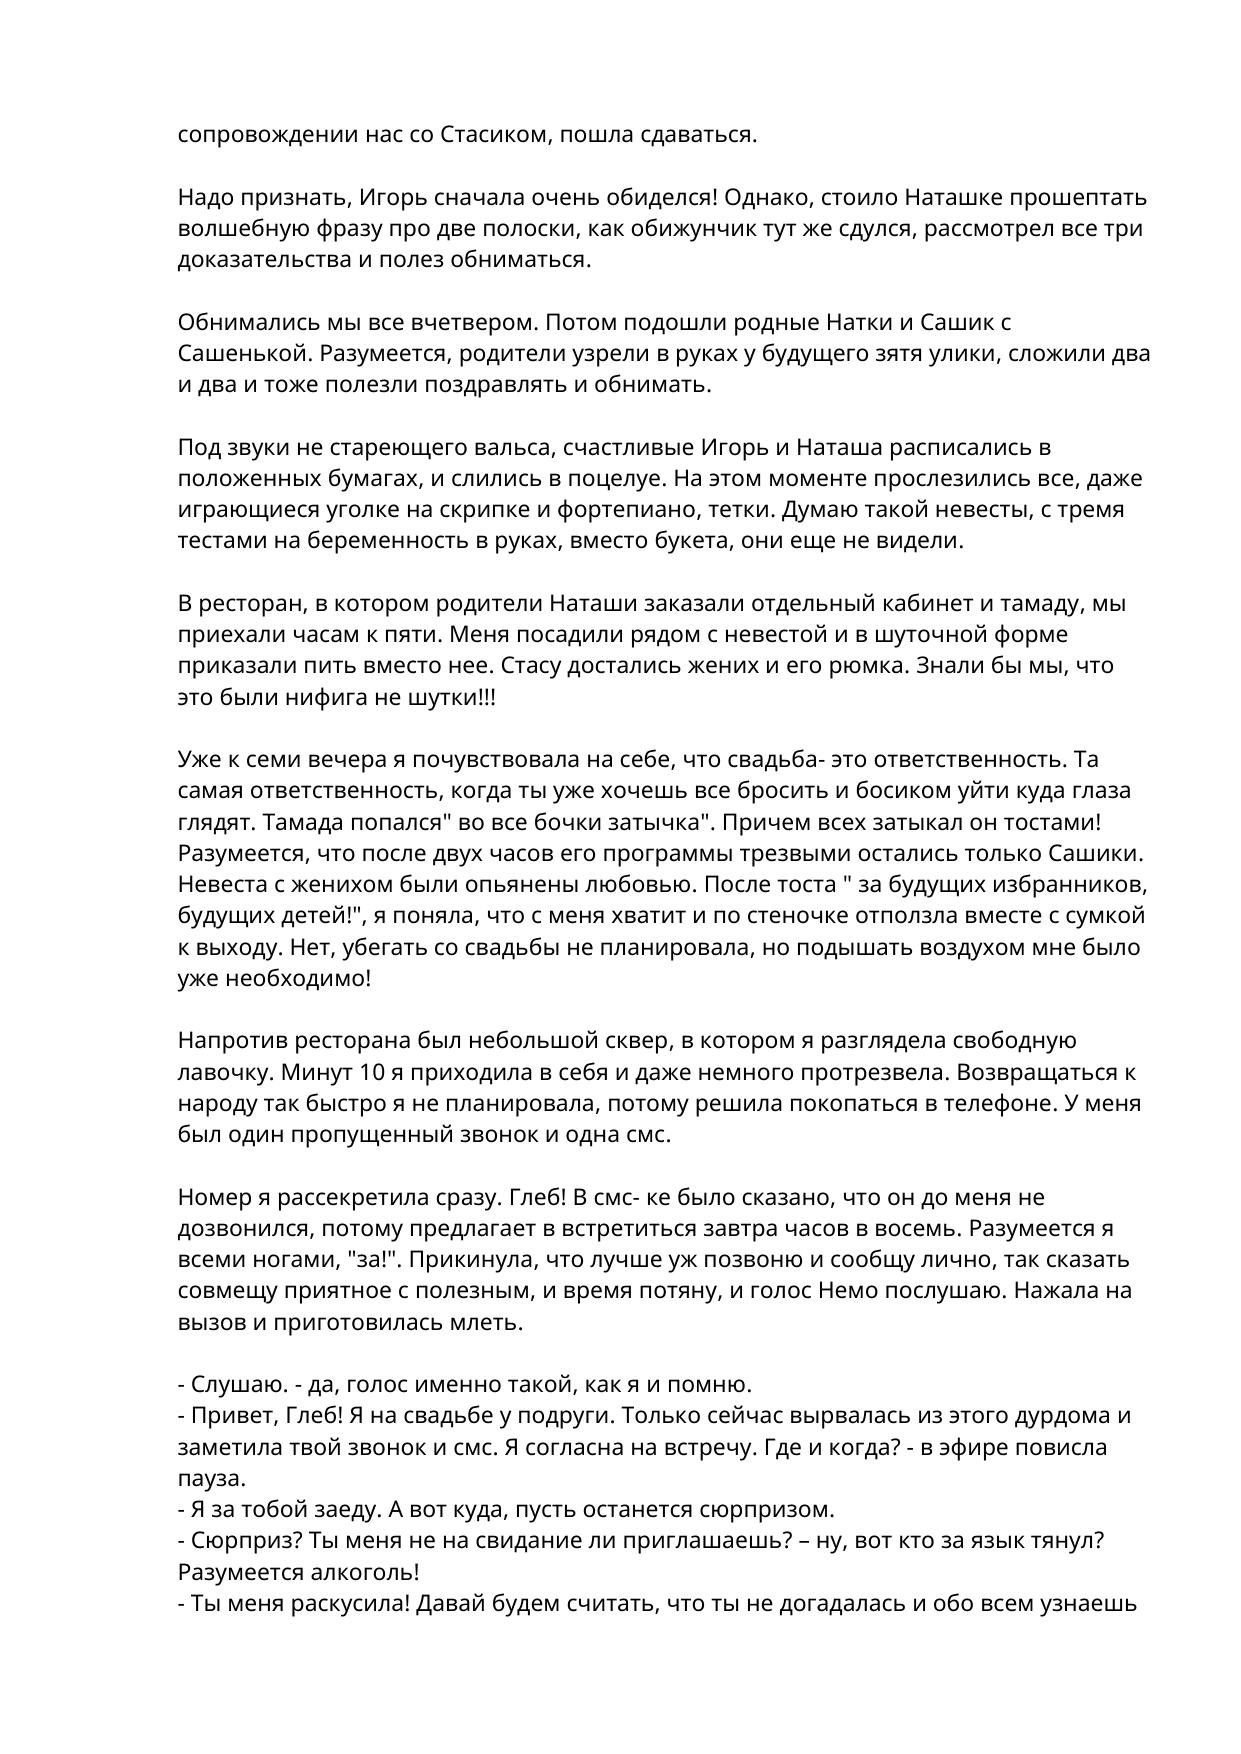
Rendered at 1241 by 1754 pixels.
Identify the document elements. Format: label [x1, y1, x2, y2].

text [177, 118, 1152, 1024]
text [177, 1024, 1152, 1618]
